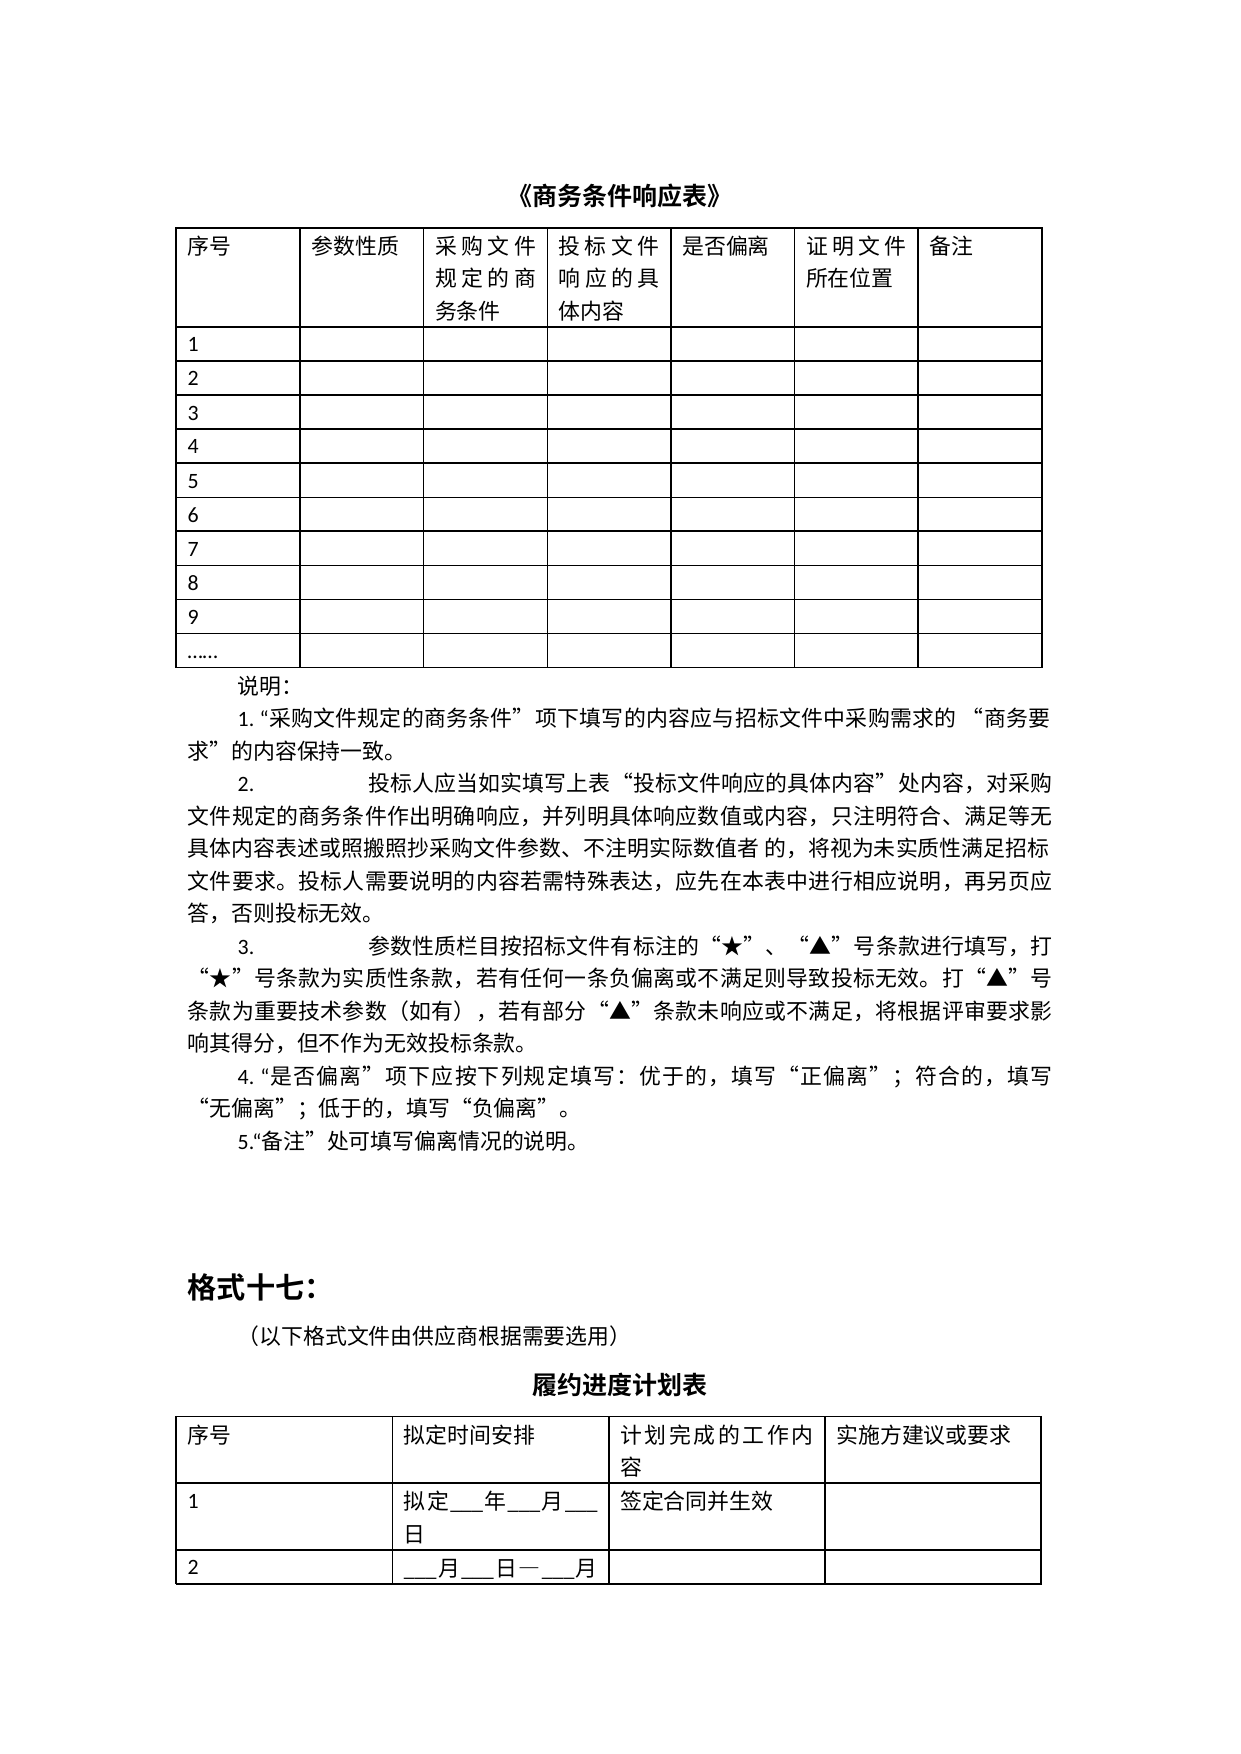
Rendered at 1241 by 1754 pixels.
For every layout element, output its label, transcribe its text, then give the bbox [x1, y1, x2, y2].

table_header 是否偏离 [672, 229, 794, 326]
table_cell [919, 566, 1041, 598]
table_cell [919, 328, 1041, 360]
table_cell [424, 600, 547, 633]
table_cell [795, 362, 917, 394]
table_cell [610, 1551, 824, 1583]
table_cell [919, 532, 1041, 564]
table_cell [548, 498, 670, 530]
table_cell [548, 532, 670, 564]
table_cell [548, 362, 670, 394]
table_cell [424, 566, 547, 598]
table_header 备注 [919, 229, 1041, 326]
table_cell [672, 498, 794, 530]
table_cell 7 [177, 532, 299, 564]
table_cell [548, 634, 670, 667]
table_cell [795, 328, 917, 360]
text 1. “采购文件规定的商务条件”项下填写的内容应与招标文件中采购需求的 “商务要求”的内容保持一致。 [187, 701, 1053, 766]
table_cell [826, 1551, 1040, 1583]
table_cell [548, 464, 670, 496]
table_cell [672, 464, 794, 496]
table_cell ___月___日—___月___日 [393, 1551, 608, 1583]
table_cell [919, 464, 1041, 496]
table_cell …… [177, 634, 299, 667]
table_header 证明文件所在位置 [795, 229, 917, 326]
table_cell [548, 600, 670, 633]
table_cell [424, 532, 547, 564]
table_cell [424, 328, 547, 360]
table_cell [672, 328, 794, 360]
table_cell 1 [177, 328, 299, 360]
table_cell [424, 634, 547, 667]
text 履约进度计划表 [187, 1351, 1053, 1416]
table_header 序号 [177, 1417, 392, 1482]
table_cell [672, 566, 794, 598]
table_cell 拟定___年___月___日 [393, 1484, 608, 1549]
text （以下格式文件由供应商根据需要选用） [187, 1318, 1053, 1351]
table_cell 签定合同并生效 [610, 1484, 824, 1549]
table_cell 6 [177, 498, 299, 530]
table_header 计划完成的工作内容 [610, 1417, 824, 1482]
table_cell [826, 1484, 1040, 1549]
text 5.“备注”处可填写偏离情况的说明。 [187, 1123, 1053, 1156]
table_cell 8 [177, 566, 299, 598]
table_cell [795, 532, 917, 564]
text 2. 投标人应当如实填写上表“投标文件响应的具体内容”处内容，对采购文件规定的商务条件作出明确响应，并列明具体响应数值或内容，只注明符合、满足等无具体内容表述或照搬照抄采购文件参数、不注明实际数值者 的，将视为未实质性满足招标文件要求。投标人需要说明的内容若需特殊表达，应先在本表中进行相应说明，再另页应答，否则投标无效。 [187, 766, 1053, 928]
table_cell [301, 464, 423, 496]
table_cell 9 [177, 600, 299, 633]
table_cell [795, 498, 917, 530]
table_cell [301, 634, 423, 667]
table_cell [672, 362, 794, 394]
table_cell 2 [177, 362, 299, 394]
table_cell [301, 430, 423, 462]
table_cell [548, 328, 670, 360]
table_cell [919, 430, 1041, 462]
table_cell [919, 498, 1041, 530]
table_cell [424, 430, 547, 462]
table_cell [672, 396, 794, 428]
text 格式十七： [187, 1253, 1053, 1318]
table_header 参数性质 [301, 229, 423, 326]
table_cell [424, 464, 547, 496]
table_cell [424, 498, 547, 530]
table_cell [672, 532, 794, 564]
table_cell [672, 600, 794, 633]
table_cell [301, 498, 423, 530]
table_header 采购文件规定的商务条件 [424, 229, 547, 326]
text 说明： [187, 668, 1053, 701]
table_cell 3 [177, 396, 299, 428]
table_cell [919, 396, 1041, 428]
table_cell [301, 328, 423, 360]
table_cell [672, 634, 794, 667]
table_cell [795, 430, 917, 462]
table_cell [548, 396, 670, 428]
text 《商务条件响应表》 [187, 162, 1053, 227]
table_cell [795, 600, 917, 633]
table_cell [301, 532, 423, 564]
text 4. “是否偏离”项下应按下列规定填写：优于的，填写“正偏离”；符合的，填写“无偏离”；低于的，填写“负偏离”。 [187, 1058, 1053, 1123]
table_cell [795, 566, 917, 598]
table_header 投标文件响应的具体内容 [548, 229, 670, 326]
table_cell [919, 634, 1041, 667]
table_cell 4 [177, 430, 299, 462]
table_cell [672, 430, 794, 462]
table_cell [424, 396, 547, 428]
table_cell [301, 396, 423, 428]
table_cell [548, 430, 670, 462]
text 3. 参数性质栏目按招标文件有标注的“★”、“▲”号条款进行填写，打“★”号条款为实质性条款，若有任何一条负偏离或不满足则导致投标无效。打“▲”号条款为重要技术参数（如有），若有部分“▲”条款未响应或不满足，将根据评审要求影响其得分，但不作为无效投标条款。 [187, 928, 1053, 1058]
table_cell [424, 362, 547, 394]
table_cell [795, 634, 917, 667]
table_cell [301, 600, 423, 633]
table_header 序号 [177, 229, 299, 326]
table_cell [548, 566, 670, 598]
table_cell [919, 362, 1041, 394]
table_header 拟定时间安排 [393, 1417, 608, 1482]
table_cell [301, 362, 423, 394]
table_cell [301, 566, 423, 598]
table_cell 1 [177, 1484, 392, 1549]
table_cell [795, 464, 917, 496]
table_cell [795, 396, 917, 428]
table_cell 5 [177, 464, 299, 496]
table_header 实施方建议或要求 [826, 1417, 1040, 1482]
table_cell [919, 600, 1041, 633]
table_cell 2 [177, 1551, 392, 1583]
